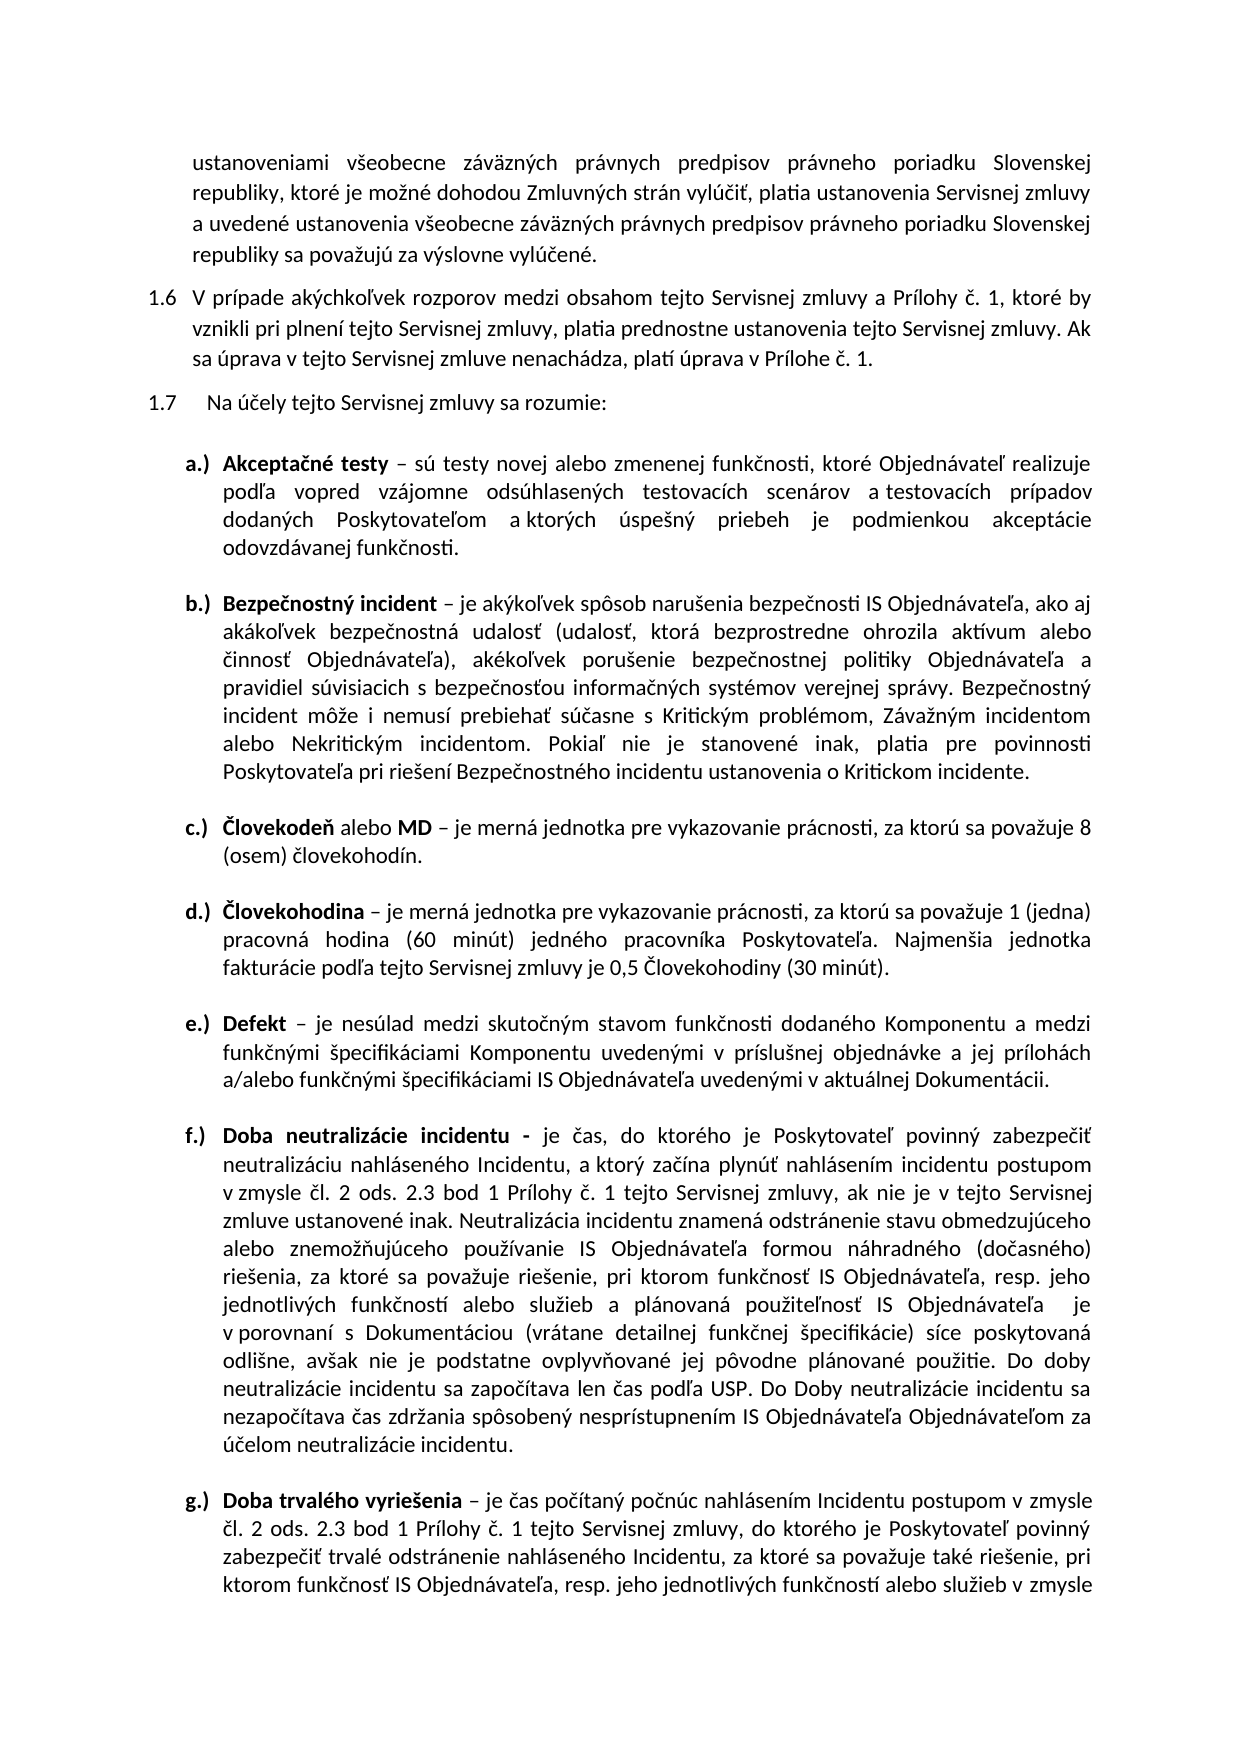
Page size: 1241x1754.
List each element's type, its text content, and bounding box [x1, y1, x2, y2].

list Človekohodina – je merná jednotka pre vykazovanie prácnosti, za ktorú sa považuje 1 (jedna) pracovná hodina (60 minút) jedného pracovníka Poskytovateľa. Najmenšia jednotka fakturácie podľa tejto Servisnej zmluvy je 0,5 Človekohodiny (30 minút). [185, 897, 1093, 982]
list Defekt – je nesúlad medzi skutočným stavom funkčnosti dodaného Komponentu a medzi funkčnými špecifikáciami Komponentu uvedenými v príslušnej objednávke a jej prílohách a/alebo funkčnými špecifikáciami IS Objednávateľa uvedenými v aktuálnej Dokumentácii. [185, 1009, 1093, 1094]
list Bezpečnostný incident – je akýkoľvek spôsob narušenia bezpečnosti IS Objednávateľa, ako aj akákoľvek bezpečnostná udalosť (udalosť, ktorá bezprostredne ohrozila aktívum alebo činnosť Objednávateľa), akékoľvek porušenie bezpečnostnej politiky Objednávateľa a pravidiel súvisiacich s bezpečnosťou informačných systémov verejnej správy. Bezpečnostný incident môže i nemusí prebiehať súčasne s Kritickým problémom, Závažným incidentom alebo Nekritickým incidentom. Pokiaľ nie je stanovené inak, platia pre povinnosti Poskytovateľa pri riešení Bezpečnostného incidentu ustanovenia o Kritickom incidente. [185, 589, 1093, 785]
list Človekodeň alebo MD – je merná jednotka pre vykazovanie prácnosti, za ktorú sa považuje 8 (osem) človekohodín. [185, 813, 1093, 869]
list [185, 1486, 1093, 1598]
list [148, 148, 1093, 268]
list Doba neutralizácie incidentu - je čas, do ktorého je Poskytovateľ povinný zabezpečiť neutralizáciu nahláseného Incidentu, a ktorý začína plynúť nahlásením incidentu postupom v zmysle čl. 2 ods. 2.3 bod 1 Prílohy č. 1 tejto Servisnej zmluvy, ak nie je v tejto Servisnej zmluve ustanovené inak. Neutralizácia incidentu znamená odstránenie stavu obmedzujúceho alebo znemožňujúceho používanie IS Objednávateľa formou náhradného (dočasného) riešenia, za ktoré sa považuje riešenie, pri ktorom funkčnosť IS Objednávateľa, resp. jeho jednotlivých funkčností alebo služieb a plánovaná použiteľnosť IS Objednávateľa je v porovnaní s Dokumentáciou (vrátane detailnej funkčnej špecifikácie) síce poskytovaná odlišne, avšak nie je podstatne ovplyvňované jej pôvodne plánované použitie. Do doby neutralizácie incidentu sa započítava len čas podľa USP. Do Doby neutralizácie incidentu sa nezapočítava čas zdržania spôsobený nesprístupnením IS Objednávateľa Objednávateľom za účelom neutralizácie incidentu. [185, 1122, 1093, 1458]
list Akceptačné testy – sú testy novej alebo zmenenej funkčnosti, ktoré Objednávateľ realizuje podľa vopred vzájomne odsúhlasených testovacích scenárov a testovacích prípadov dodaných Poskytovateľom a ktorých úspešný priebeh je podmienkou akceptácie odovzdávanej funkčnosti. [185, 449, 1093, 561]
list Na účely tejto Servisnej zmluvy sa rozumie: [148, 388, 1093, 416]
list V prípade akýchkoľvek rozporov medzi obsahom tejto Servisnej zmluvy a Prílohy č. 1, ktoré by vznikli pri plnení tejto Servisnej zmluvy, platia prednostne ustanovenia tejto Servisnej zmluvy. Ak sa úprava v tejto Servisnej zmluve nenachádza, platí úprava v Prílohe č. 1. [148, 283, 1093, 372]
